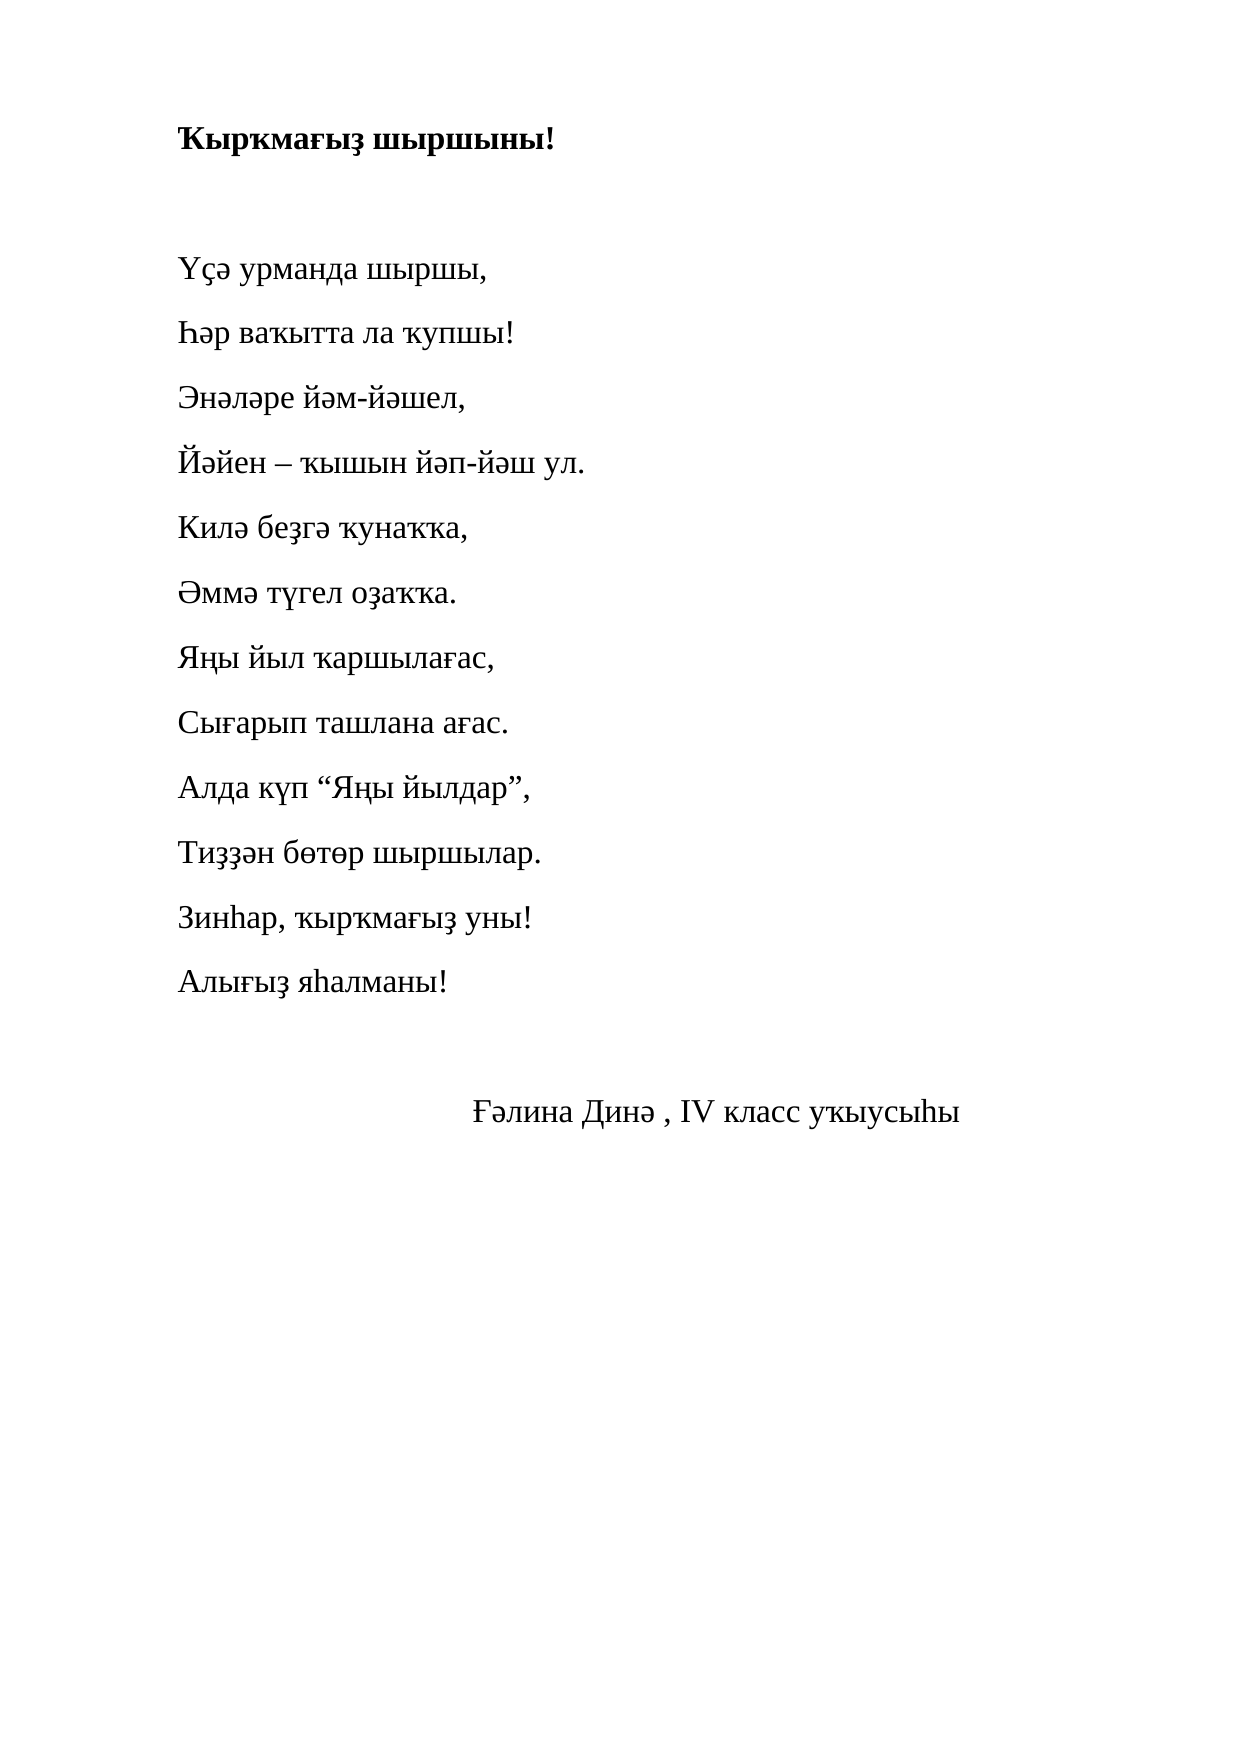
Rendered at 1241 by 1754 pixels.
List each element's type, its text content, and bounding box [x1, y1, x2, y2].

text Сығарып ташлана ағас. [177, 702, 1152, 741]
text Әммә түгел оҙаҡҡа. [177, 572, 1152, 611]
text Үҫә урманда шыршы, [177, 248, 1152, 286]
text Йәйен – ҡышын йәп-йәш ул. [177, 443, 1152, 481]
text Зинһар, ҡырҡмағыҙ уны! [177, 897, 1152, 935]
text Энәләре йәм-йәшел, [177, 378, 1152, 416]
text Алығыҙ яһалманы! [177, 962, 1152, 1000]
text Һәр ваҡытта ла ҡупшы! [177, 313, 1152, 351]
text Килә беҙгә ҡунаҡҡа, [177, 507, 1152, 546]
text Ҡырҡмағыҙ шыршыны! [177, 118, 1152, 156]
text Ғәлина Динә , IV класс уҡыусыһы [177, 1092, 1152, 1130]
text Алда күп “Яңы йылдар”, [177, 767, 1152, 805]
text Яңы йыл ҡаршылағас, [177, 637, 1152, 676]
text Тиҙҙән бөтөр шыршылар. [177, 832, 1152, 870]
